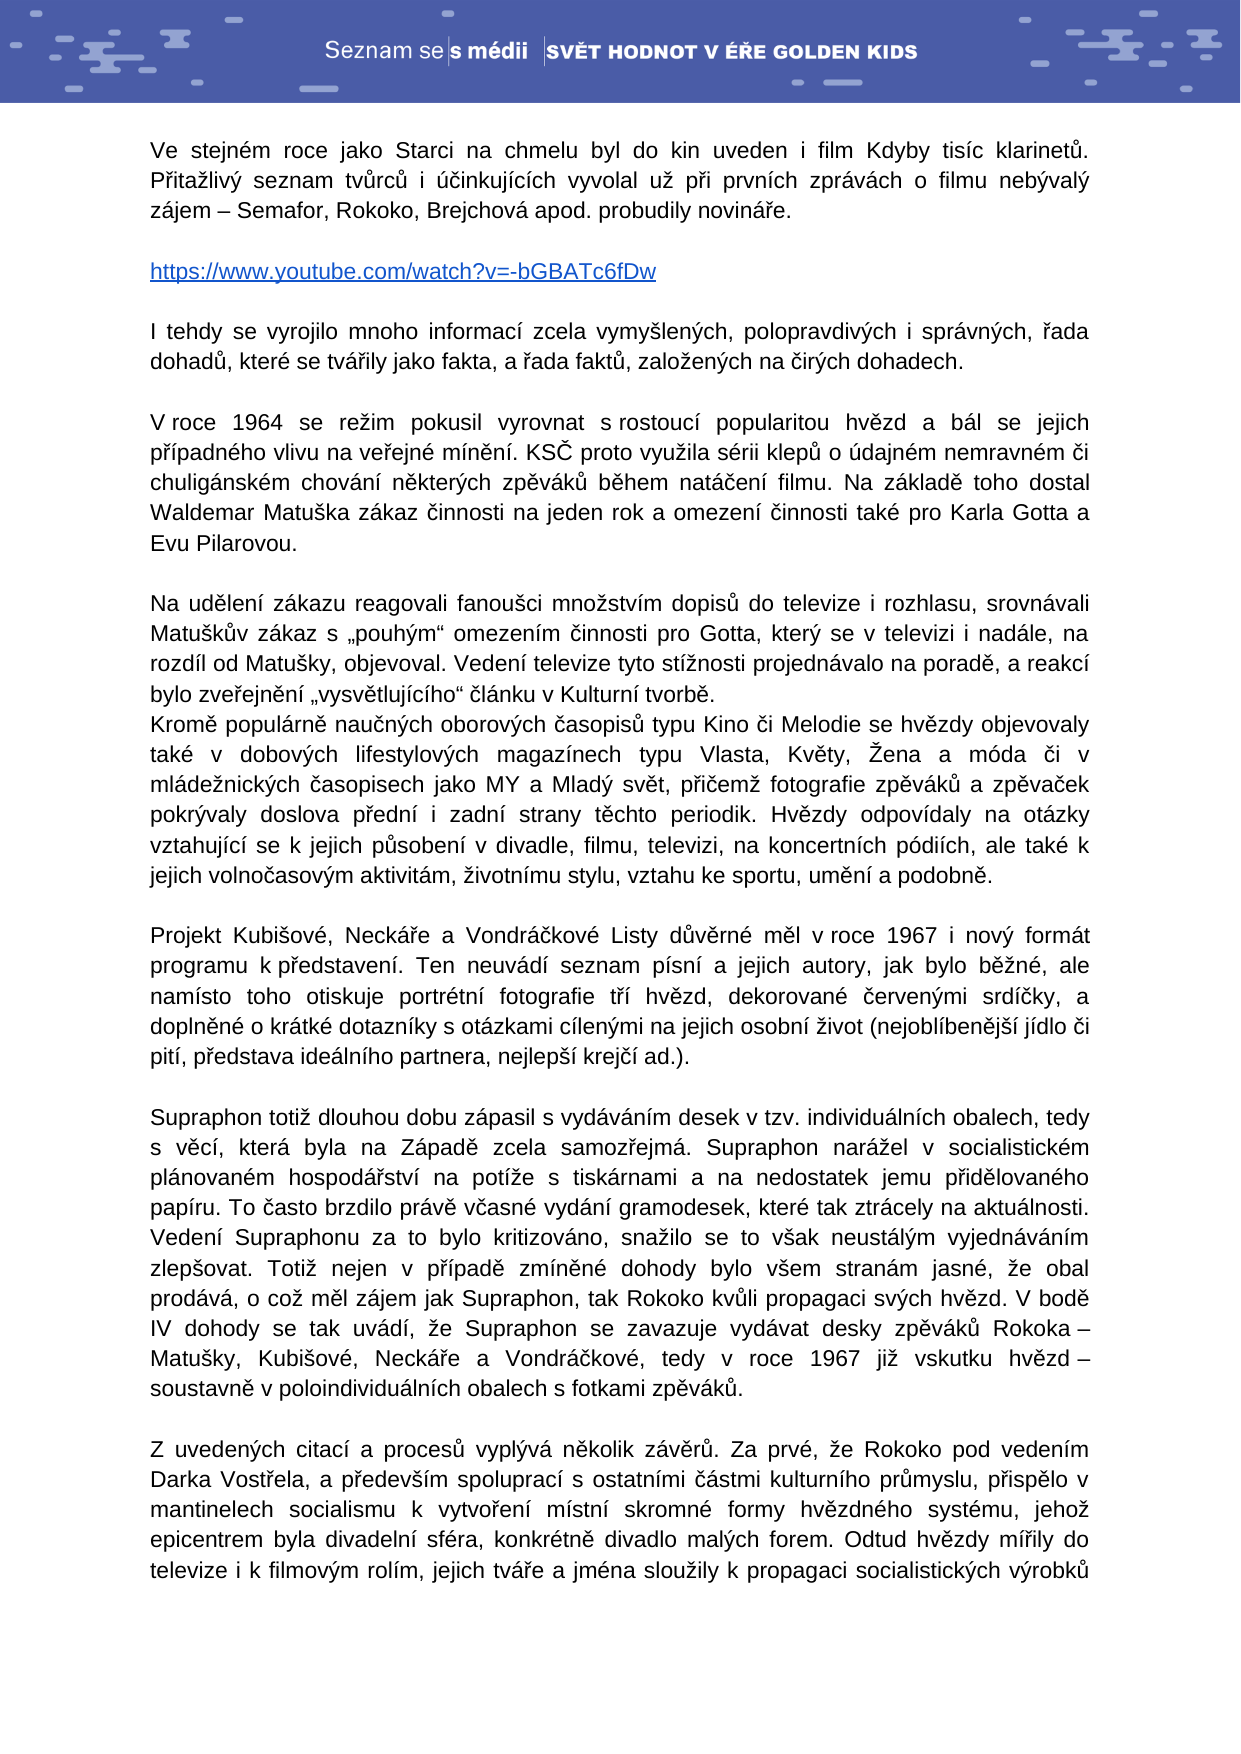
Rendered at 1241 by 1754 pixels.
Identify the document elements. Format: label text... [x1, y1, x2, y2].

text https://www.youtube.com/watch?v=-bGBATc6fDw [150, 258, 1090, 284]
text Supraphon totiž dlouhou dobu zápasil s vydáváním desek v tzv. individuálních obalech, tedy s věcí, která byla na Západě zcela samozřejmá. Supraphon narážel v socialistickém plánovaném hospodářství na potíže s tiskárnami a na nedostatek jemu přidělovaného papíru. To často brzdilo právě včasné vydání gramodesek, které tak ztrácely na aktuálnosti. Vedení Supraphonu za to bylo kritizováno, snažilo se to však neustálým vyjednáváním zlepšovat. Totiž nejen v případě zmíněné dohody bylo všem stranám jasné, že obal prodává, o což měl zájem jak Supraphon, tak Rokoko kvůli propagaci svých hvězd. V bodě IV dohody se tak uvádí, že Supraphon se zavazuje vydávat desky zpěváků Rokoka – Matušky, Kubišové, Neckáře a Vondráčkové, tedy v roce 1967 již vskutku hvězd – soustavně v poloindividuálních obalech s fotkami zpěváků. [150, 1103, 1090, 1402]
text I tehdy se vyrojilo mnoho informací zcela vymyšlených, polopravdivých i správných, řada dohadů, které se tvářily jako fakta, a řada faktů, založených na čirých dohadech. [150, 318, 1090, 375]
text Ve stejném roce jako Starci na chmelu byl do kin uveden i film Kdyby tisíc klarinetů. Přitažlivý seznam tvůrců i účinkujících vyvolal už při prvních zprávách o filmu nebývalý zájem – Semafor, Rokoko, Brejchová apod. probudily novináře. [150, 137, 1090, 224]
text Projekt Kubišové, Neckáře a Vondráčkové Listy důvěrné měl v roce 1967 i nový formát programu k představení. Ten neuvádí seznam písní a jejich autory, jak bylo běžné, ale namísto toho otiskuje portrétní fotografie tří hvězd, dekorované červenými srdíčky, a doplněné o krátké dotazníky s otázkami cílenými na jejich osobní život (nejoblíbenější jídlo či pití, představa ideálního partnera, nejlepší krejčí ad.). [150, 922, 1090, 1069]
text Kromě populárně naučných oborových časopisů typu Kino či Melodie se hvězdy objevovaly také v dobových lifestylových magazínech typu Vlasta, Květy, Žena a móda či v mládežnických časopisech jako MY a Mladý svět, přičemž fotografie zpěváků a zpěvaček pokrývaly doslova přední i zadní strany těchto periodik. Hvězdy odpovídaly na otázky vztahující se k jejich působení v divadle, filmu, televizi, na koncertních pódiích, ale také k jejich volnočasovým aktivitám, životnímu stylu, vztahu ke sportu, umění a podobně. [150, 711, 1090, 888]
picture [0, 0, 1241, 103]
text Na udělení zákazu reagovali fanoušci množstvím dopisů do televize i rozhlasu, srovnávali Matuškův zákaz s „pouhým“ omezením činnosti pro Gotta, který se v televizi i nadále, na rozdíl od Matušky, objevoval. Vedení televize tyto stížnosti projednávalo na poradě, a reakcí bylo zveřejnění „vysvětlujícího“ článku v Kulturní tvorbě. [150, 590, 1090, 707]
text V roce 1964 se režim pokusil vyrovnat s rostoucí popularitou hvězd a bál se jejich případného vlivu na veřejné mínění. KSČ proto využila sérii klepů o údajném nemravném či chuligánském chování některých zpěváků během natáčení filmu. Na základě toho dostal Waldemar Matuška zákaz činnosti na jeden rok a omezení činnosti také pro Karla Gotta a Evu Pilarovou. [150, 409, 1090, 556]
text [150, 1436, 1090, 1583]
